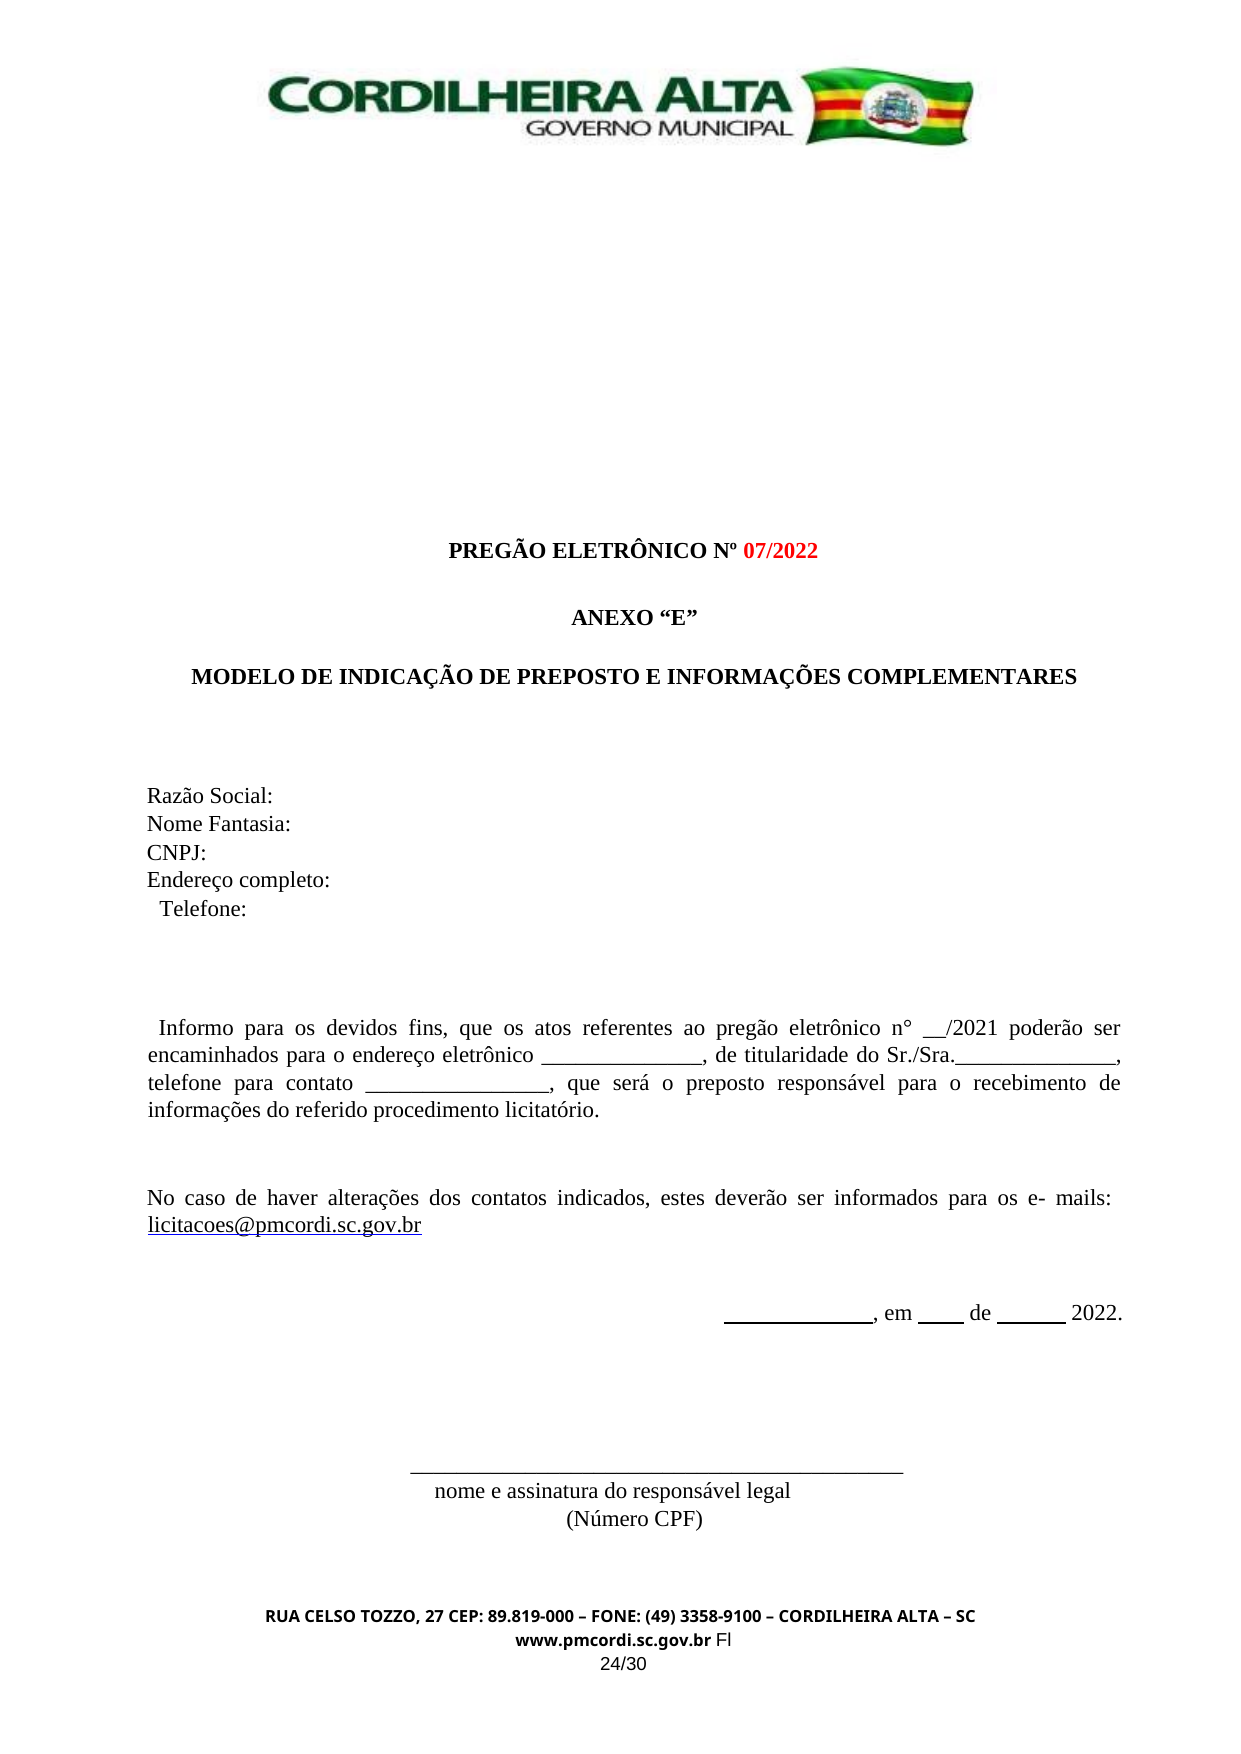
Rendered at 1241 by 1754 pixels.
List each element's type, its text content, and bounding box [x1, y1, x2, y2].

text ___________________________________________ nome e assinatura do responsável legal [410, 1450, 921, 1504]
text No caso de haver alterações dos contatos indicados, estes deverão ser informados para os e- mails: licitacoes@pmcordi.sc.gov.br [147, 1184, 1113, 1237]
text Endereço completo: [147, 867, 1113, 893]
text MODELO DE INDICAÇÃO DE PREPOSTO E INFORMAÇÕES COMPLEMENTARES [177, 663, 1092, 689]
text (Número CPF) [247, 1504, 1022, 1531]
text ANEXO “E” [177, 604, 1092, 631]
text CNPJ: [147, 838, 1113, 865]
text , em de 2022. [147, 1299, 1123, 1326]
picture [245, 43, 997, 171]
text Nome Fantasia: [147, 811, 1113, 837]
text Razão Social: [147, 782, 1113, 809]
text Telefone: [148, 894, 1113, 921]
text Informo para os devidos fins, que os atos referentes ao pregão eletrônico n° __/2021 poderão ser encaminhados para o endereço eletrônico ______________, de titularidade do Sr./Sra.______________, telefone para contato ________________, que será o preposto responsável para o recebimento de informações do referido procedimento licitatório. [148, 1014, 1123, 1122]
text PREGÃO ELETRÔNICO Nº 07/2022 [247, 537, 1019, 564]
